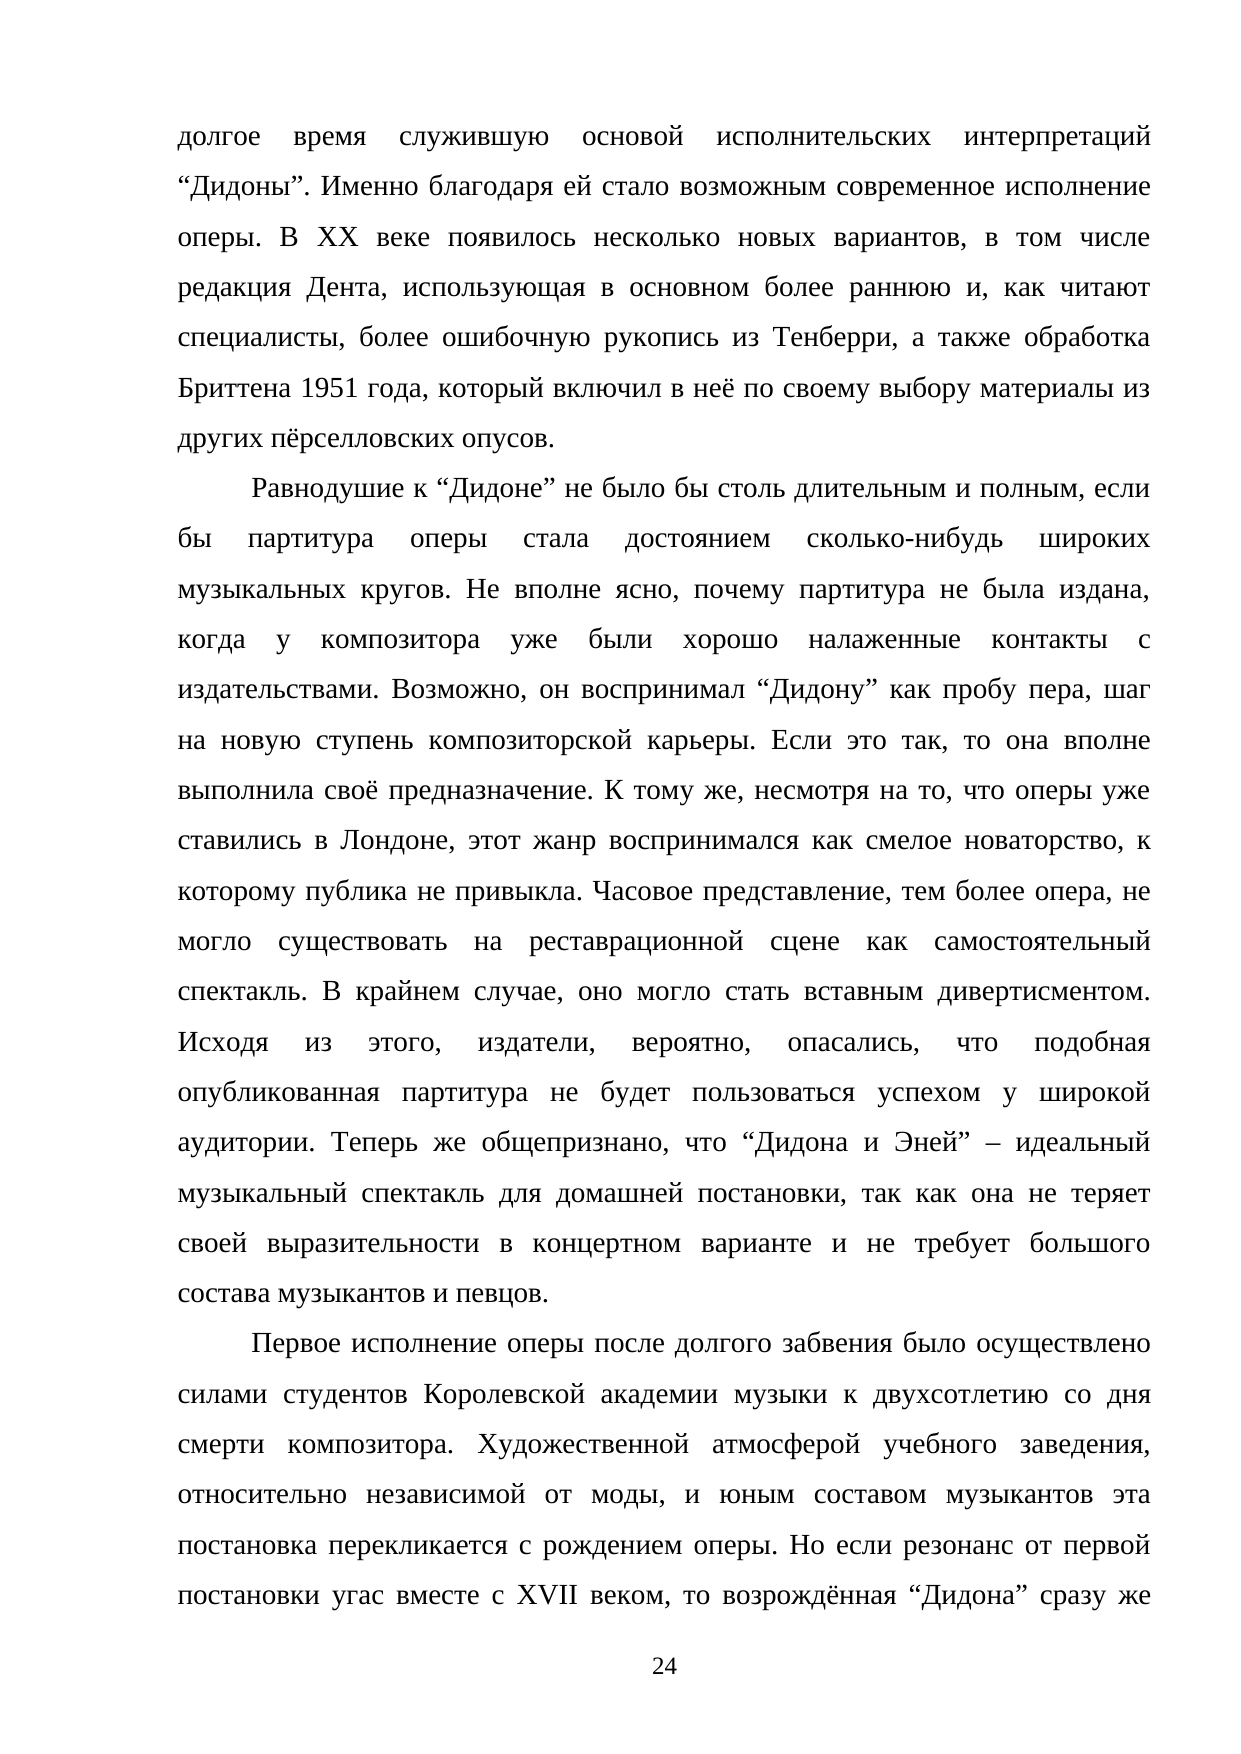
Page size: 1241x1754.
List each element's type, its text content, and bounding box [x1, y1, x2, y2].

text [177, 1326, 1152, 1611]
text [177, 118, 1152, 453]
text Равнодушие к “Дидоне” не было бы столь длительным и полным, если бы партитура оперы стала достоянием сколько-нибудь широких музыкальных кругов. Не вполне ясно, почему партитура не была издана, когда у композитора уже были хорошо налаженные контакты с издательствами. Возможно, он воспринимал “Дидону” как пробу пера, шаг на новую ступень композиторской карьеры. Если это так, то она вполне выполнила своё предназначение. К тому же, несмотря на то, что оперы уже ставились в Лондоне, этот жанр воспринимался как смелое новаторство, к которому публика не привыкла. Часовое представление, тем более опера, не могло существовать на реставрационной сцене как самостоятельный спектакль. В крайнем случае, оно могло стать вставным дивертисментом. Исходя из этого, издатели, вероятно, опасались, что подобная опубликованная партитура не будет пользоваться успехом у широкой аудитории. Теперь же общепризнано, что “Дидона и Эней” – идеальный музыкальный спектакль для домашней постановки, так как она не теряет своей выразительности в концертном варианте и не требует большого состава музыкантов и певцов. [177, 470, 1152, 1309]
